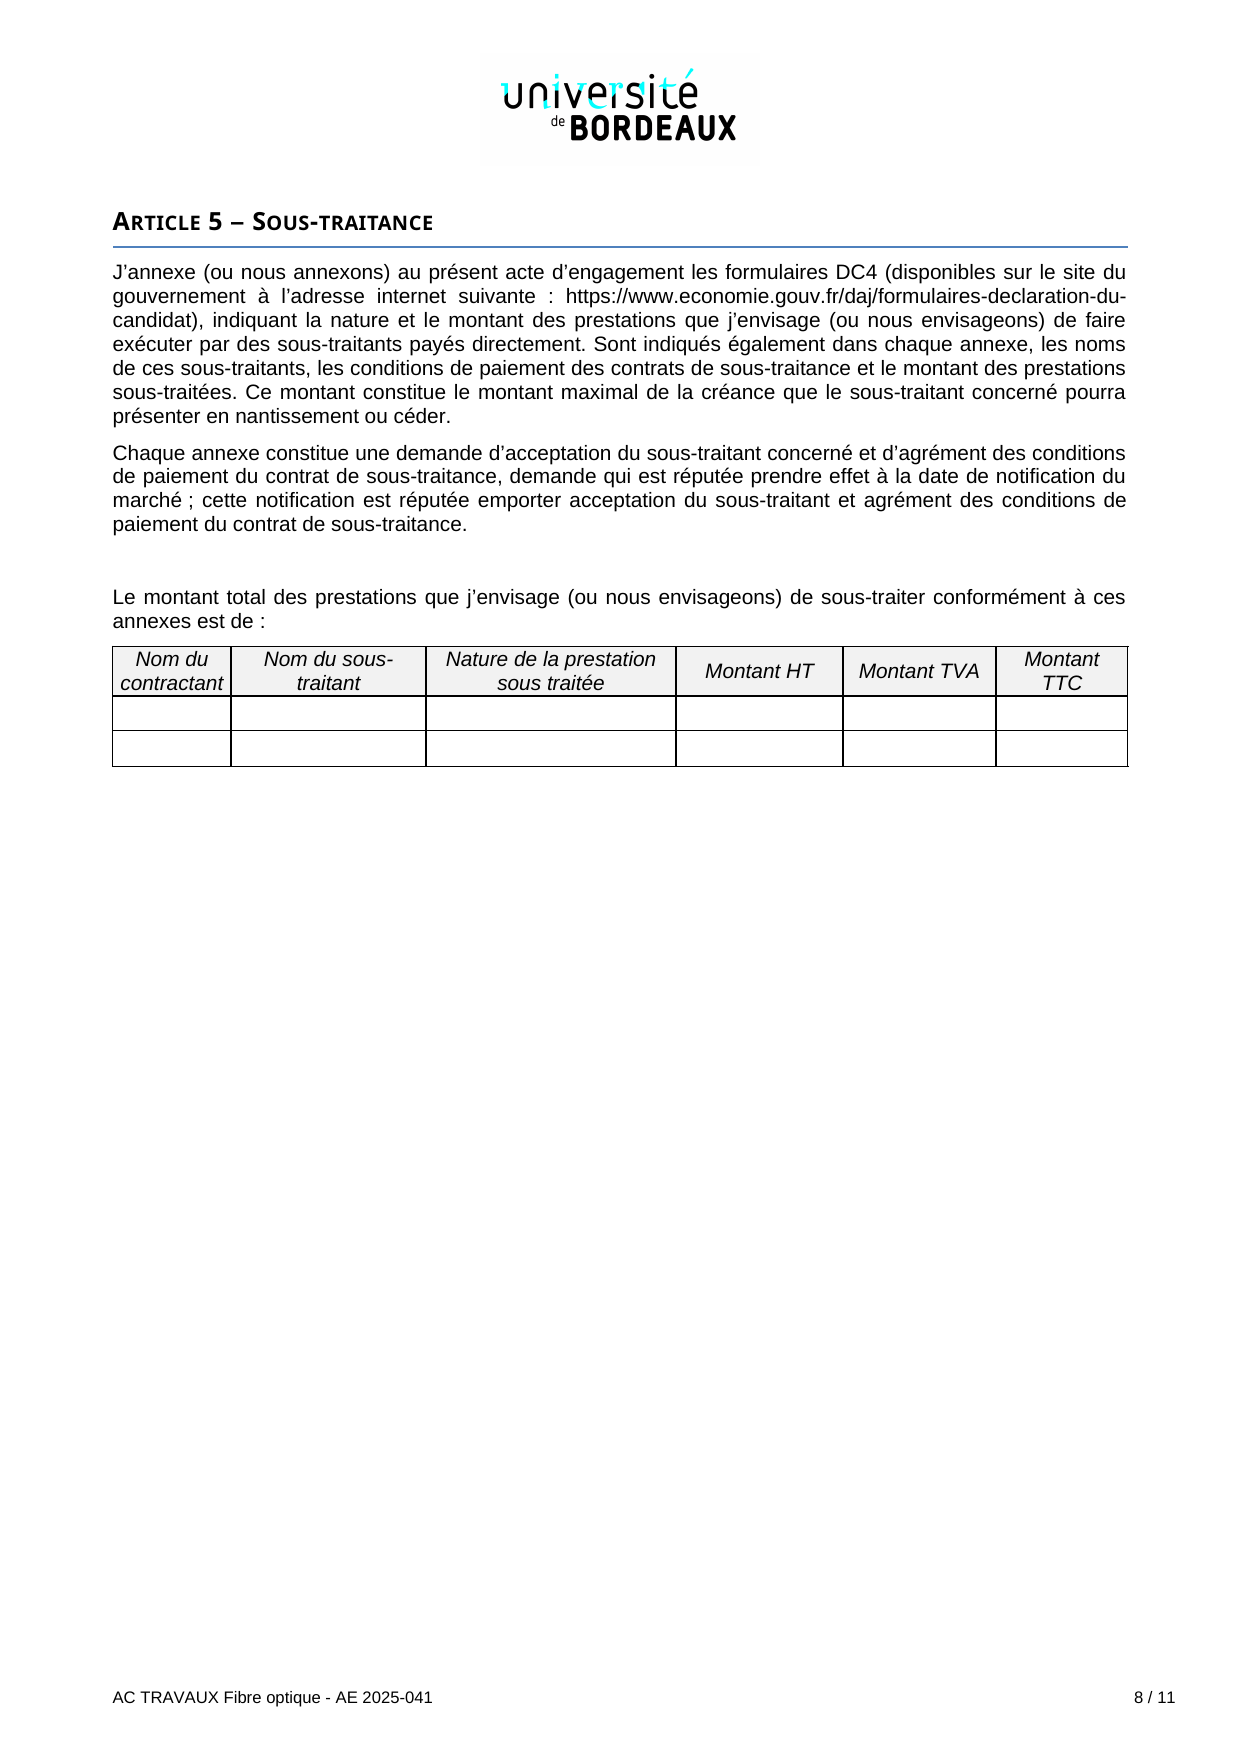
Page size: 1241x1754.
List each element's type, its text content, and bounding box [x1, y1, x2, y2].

table_cell [232, 697, 425, 730]
table_header Montant TTC [997, 647, 1127, 695]
table_cell [427, 731, 675, 766]
text Chaque annexe constitue une demande d’acceptation du sous-traitant concerné et d’agrément des conditions de paiement du contrat de sous-traitance, demande qui est réputée prendre effet à la date de notification du marché ; cette notification est réputée emporter acceptation du sous-traitant et agrément des conditions de paiement du contrat de sous-traitance. [112, 440, 1128, 536]
table_cell [113, 731, 230, 766]
table_header Nom du contractant [113, 647, 230, 695]
text Le montant total des prestations que j’envisage (ou nous envisageons) de sous-traiter conformément à ces annexes est de : [112, 585, 1128, 633]
table_cell [677, 731, 842, 766]
table_header Nature de la prestation sous traitée [427, 647, 675, 695]
text J’annexe (ou nous annexons) au présent acte d’engagement les formulaires DC4 (disponibles sur le site du gouvernement à l’adresse internet suivante : https://www.economie.gouv.fr/daj/formulaires-declaration-du-candidat), indiquant la nature et le montant des prestations que j’envisage (ou nous envisageons) de faire exécuter par des sous-traitants payés directement. Sont indiqués également dans chaque annexe, les noms de ces sous-traitants, les conditions de paiement des contrats de sous-traitance et le montant des prestations sous-traitées. Ce montant constitue le montant maximal de la créance que le sous-traitant concerné pourra présenter en nantissement ou céder. [112, 260, 1128, 428]
table_header Montant HT [677, 647, 842, 695]
table_header Montant TVA [844, 647, 995, 695]
table_cell [997, 697, 1127, 730]
table_header Nom du sous-traitant [232, 647, 425, 695]
table_cell [677, 697, 842, 730]
table_cell [844, 697, 995, 730]
table_cell [232, 731, 425, 766]
table_cell [997, 731, 1127, 766]
table_cell [427, 697, 675, 730]
table_cell [113, 697, 230, 730]
table_cell [844, 731, 995, 766]
title Article 5 – Sous-traitance [112, 203, 1128, 248]
picture [479, 53, 761, 166]
